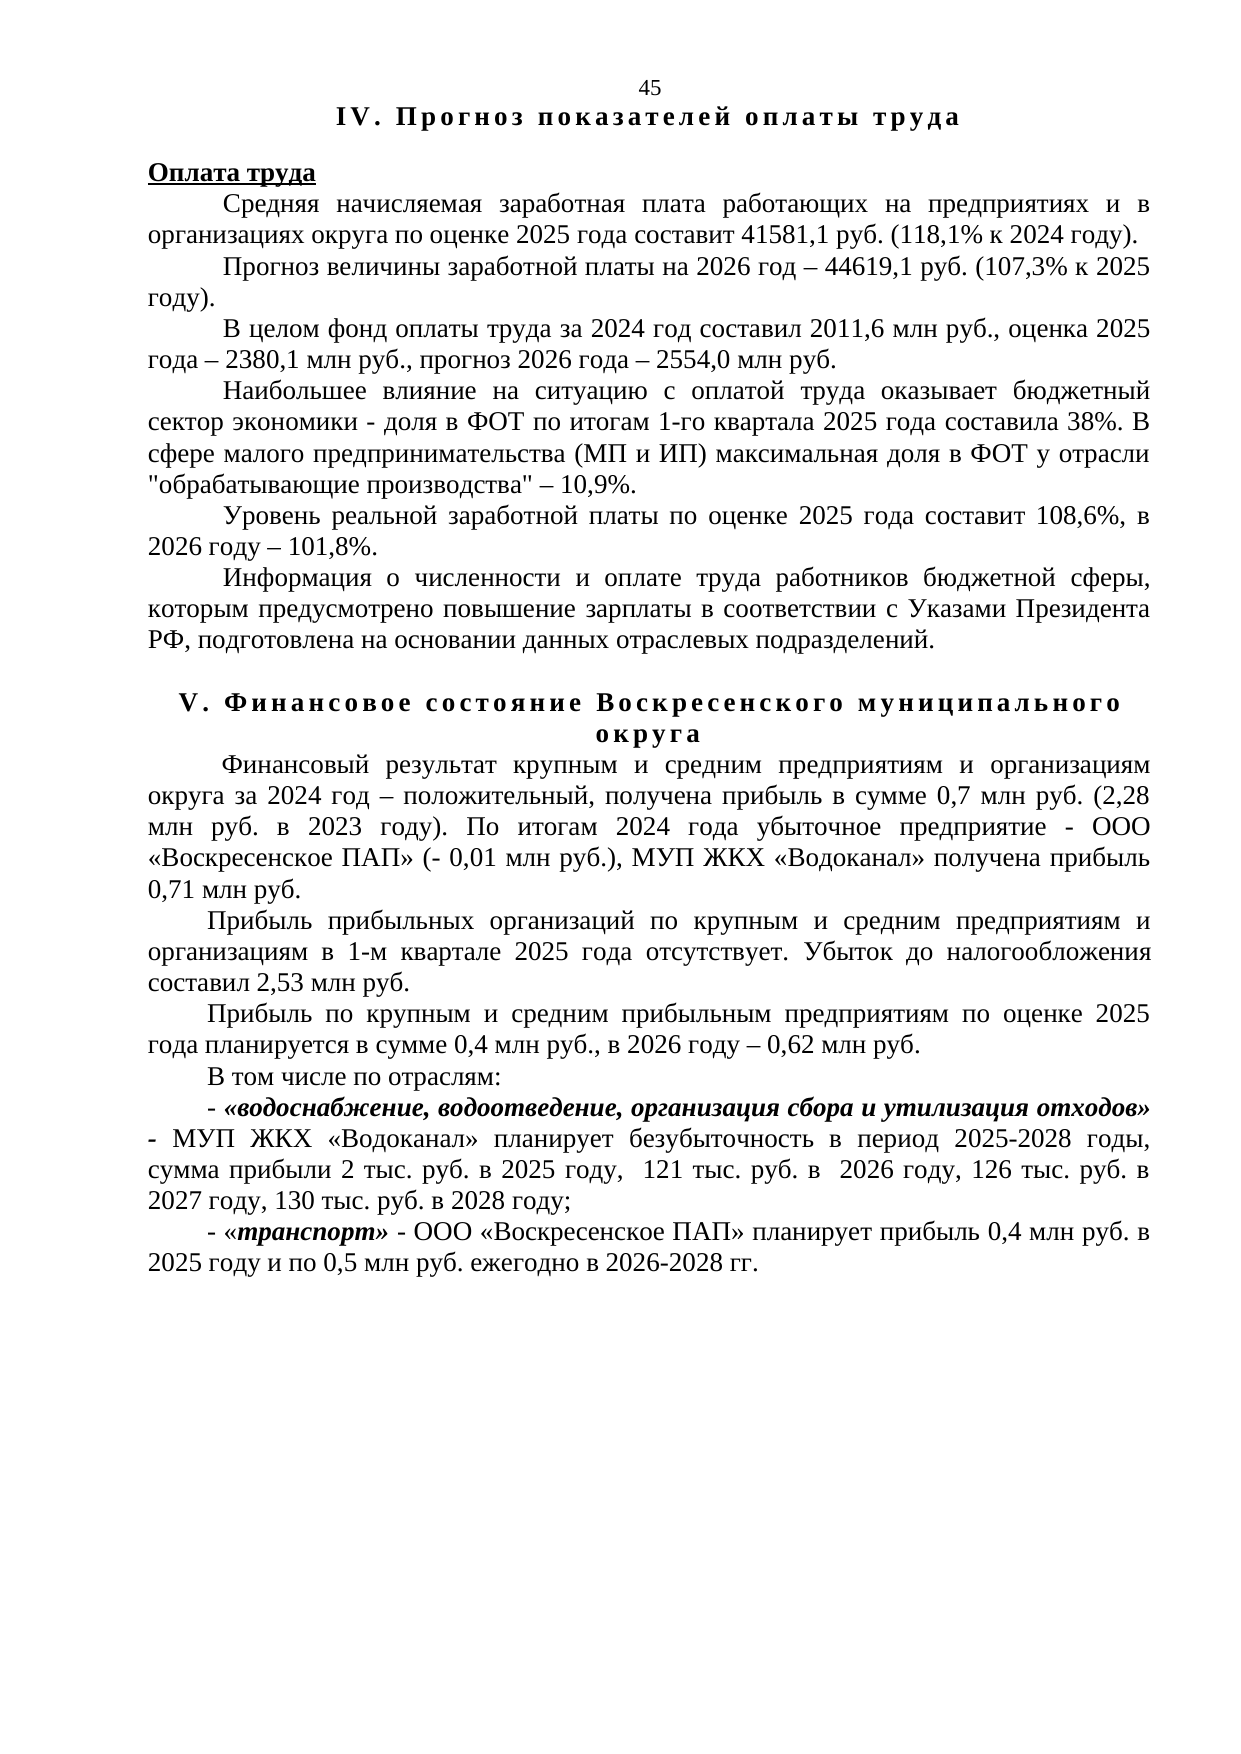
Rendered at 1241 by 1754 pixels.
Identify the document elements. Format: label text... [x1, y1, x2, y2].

text - «водоснабжение, водоотведение, организация сбора и утилизация отходов» - МУП ЖКХ «Водоканал» планирует безубыточность в период 2025-2028 годы, сумма прибыли 2 тыс. руб. в 2025 году, 121 тыс. руб. в 2026 году, 126 тыс. руб. в 2027 году, 130 тыс. руб. в 2028 году; [148, 1091, 1152, 1215]
text В целом фонд оплаты труда за 2024 год составил 2011,6 млн руб., оценка 2025 года – 2380,1 млн руб., прогноз 2026 года – 2554,0 млн руб. [148, 312, 1152, 374]
text Прогноз величины заработной платы на 2026 год – 44619,1 руб. (107,3% к 2025 году). [148, 250, 1152, 312]
subtitle V. Финансовое состояние Воскресенского муниципального округа [148, 686, 1152, 748]
text Наибольшее влияние на ситуацию с оплатой труда оказывает бюджетный сектор экономики - доля в ФОТ по итогам 1-го квартала 2025 года составила 38%. В сфере малого предпринимательства (МП и ИП) максимальная доля в ФОТ у отрасли "обрабатывающие производства" – 10,9%. [148, 374, 1152, 499]
subtitle IV. Прогноз показателей оплаты труда [148, 100, 1152, 131]
text Финансовый результат крупным и средним предприятиям и организациям округа за 2024 год – положительный, получена прибыль в сумме 0,7 млн руб. (2,28 млн руб. в 2023 году). По итогам 2024 года убыточное предприятие - ООО «Воскресенское ПАП» (- 0,01 млн руб.), МУП ЖКХ «Водоканал» получена прибыль 0,71 млн руб. [148, 748, 1152, 904]
text - «транспорт» - ООО «Воскресенское ПАП» планирует прибыль 0,4 млн руб. в 2025 году и по 0,5 млн руб. ежегодно в 2026-2028 гг. [148, 1215, 1152, 1278]
text Уровень реальной заработной платы по оценке 2025 года составит 108,6%, в 2026 году – 101,8%. [148, 499, 1152, 561]
text Прибыль прибыльных организаций по крупным и средним предприятиям и организациям в 1-м квартале 2025 года отсутствует. Убыток до налогообложения составил 2,53 млн руб. [148, 904, 1152, 997]
text Информация о численности и оплате труда работников бюджетной сферы, которым предусмотрено повышение зарплаты в соответствии с Указами Президента РФ, подготовлена на основании данных отраслевых подразделений. [148, 561, 1152, 655]
text Прибыль по крупным и средним прибыльным предприятиям по оценке 2025 года планируется в сумме 0,4 млн руб., в 2026 году – 0,62 млн руб. [148, 997, 1152, 1059]
subtitle Оплата труда [148, 156, 1152, 187]
text В том числе по отраслям: [148, 1059, 1152, 1091]
text Средняя начисляемая заработная плата работающих на предприятиях и в организациях округа по оценке 2025 года составит 41581,1 руб. (118,1% к 2024 году). [148, 187, 1152, 250]
